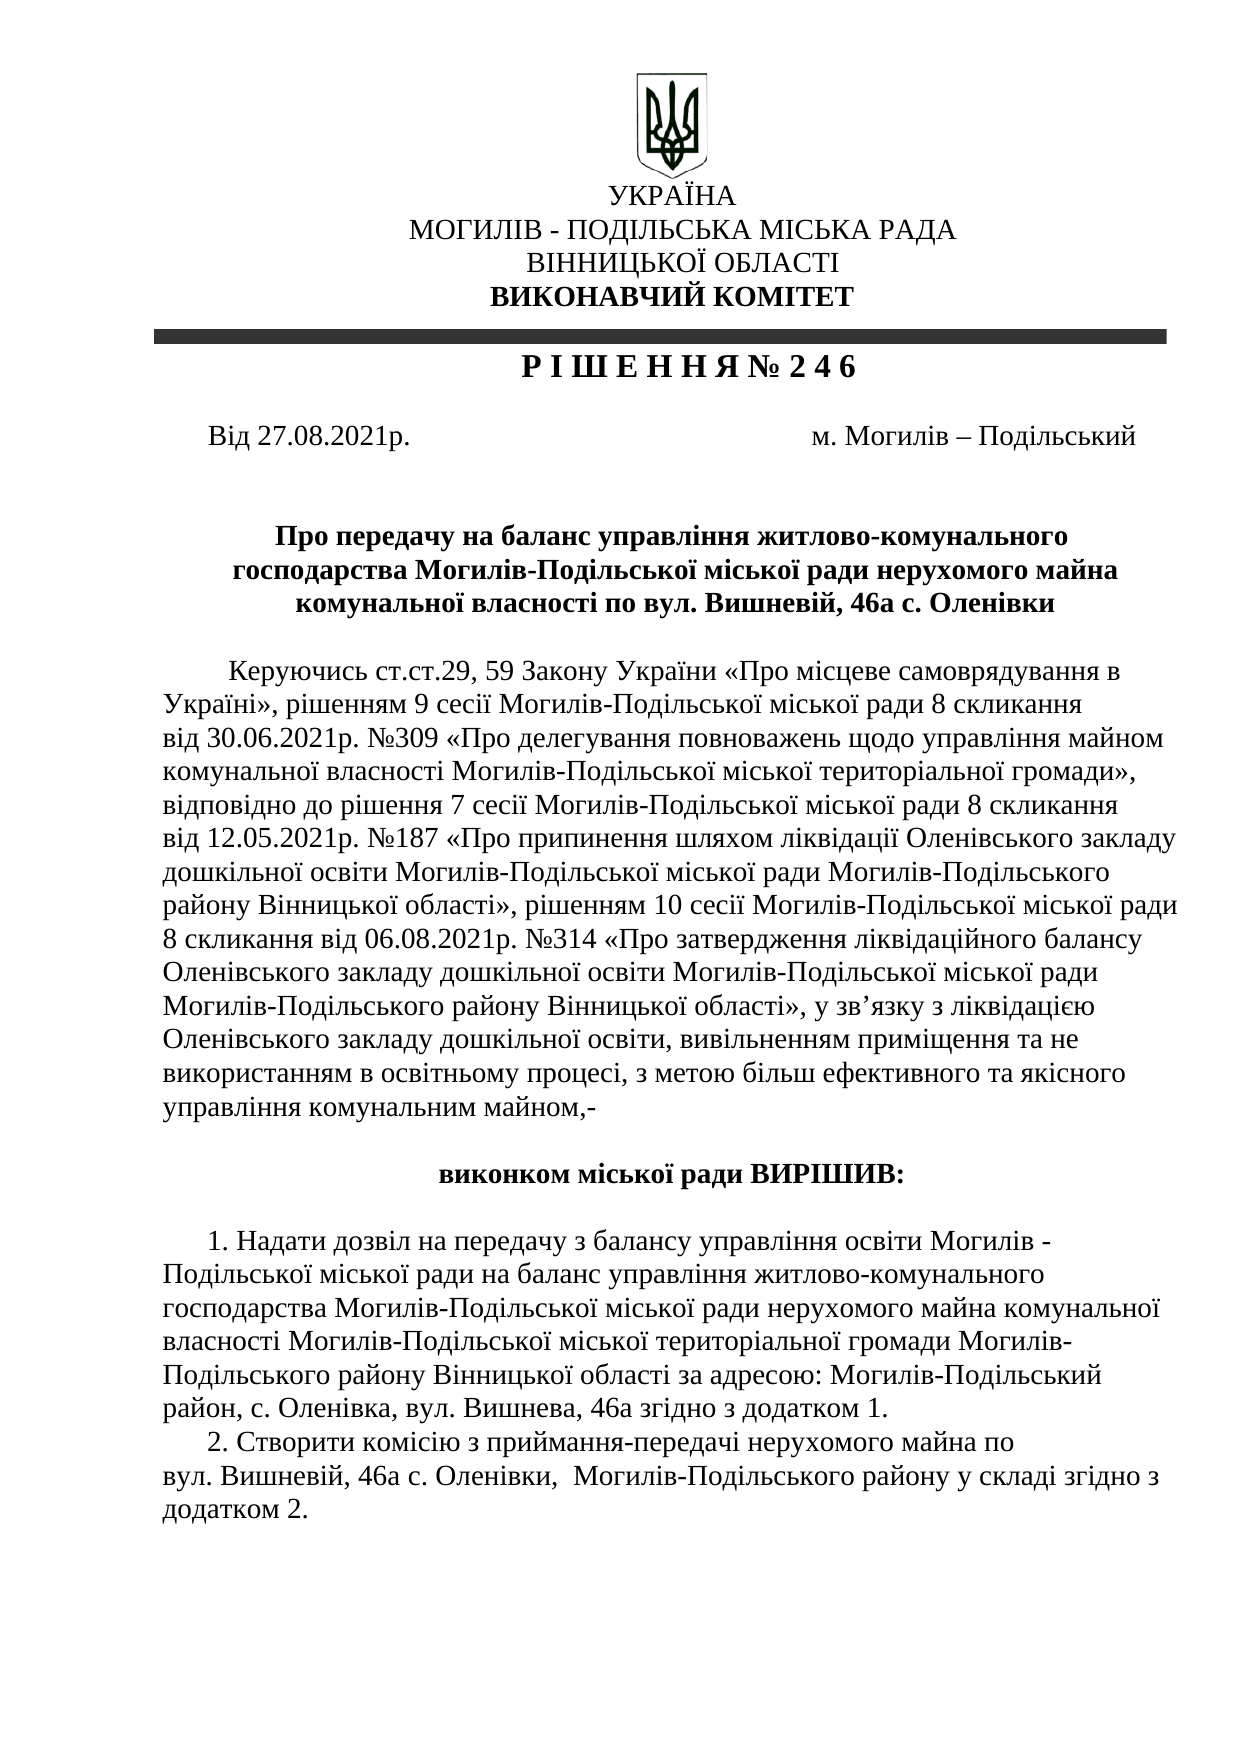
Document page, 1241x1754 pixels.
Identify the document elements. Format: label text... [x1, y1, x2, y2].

text Керуючись ст.ст.29, 59 Закону України «Про місцеве самоврядування в Україні», рішенням 9 сесії Могилів-Подільської міської ради 8 скликання [162, 653, 1181, 720]
subtitle комунальної власності по вул. Вишневій, 46а с. Оленівки [162, 586, 1181, 619]
text УКРАЇНА МОГИЛІВ - ПОДІЛЬСЬКА МІСЬКА РАДА ВІННИЦЬКОЇ ОБЛАСТІ [162, 178, 1181, 279]
text РІШЕННЯ№246 [162, 346, 1181, 384]
text вул. Вишневій, 46а с. Оленівки, Могилів-Подільського району у складі згідно з додатком 2. [162, 1458, 1181, 1525]
text ВИКОНАВЧИЙ КОМІТЕТ [162, 279, 1181, 312]
text від 30.06.2021р. №309 «Про делегування повноважень щодо управління майном комунальної власності Могилів-Подільської міської територіальної громади», відповідно до рішення 7 сесії Могилів-Подільської міської ради 8 скликання [162, 720, 1181, 820]
subtitle господарства Могилів-Подільської міської ради нерухомого майна [162, 552, 1181, 586]
text 1. Надати дозвіл на передачу з балансу управління освіти Могилів -Подільської міської ради на баланс управління житлово-комунального господарства Могилів-Подільської міської ради нерухомого майна комунальної власності Могилів-Подільської міської територіальної громади Могилів-Подільського району Вінницької області за адресою: Могилів-Подільський район, с. Оленівка, вул. Вишнева, 46а згідно з додатком 1. [162, 1223, 1181, 1424]
text від 12.05.2021р. №187 «Про припинення шляхом ліквідації Оленівського закладу дошкільної освіти Могилів-Подільської міської ради Могилів-Подільського району Вінницької області», рішенням 10 сесії Могилів-Подільської міської ради 8 скликання від 06.08.2021р. №314 «Про затвердження ліквідаційного балансу Оленівського закладу дошкільної освіти Могилів-Подільської міської ради Могилів-Подільського району Вінницької області», у зв’язку з ліквідацією Оленівського закладу дошкільної освіти, вивільненням приміщення та не використанням в освітньому процесі, з метою більш ефективного та якісного управління комунальним майном,- [162, 820, 1181, 1122]
picture [636, 73, 708, 179]
text виконком міської ради ВИРІШИВ: [162, 1156, 1181, 1189]
text Від 27.08.2021р. м. Могилів – Подільський [162, 418, 1181, 451]
text 2. Створити комісію з приймання-передачі нерухомого майна по [162, 1424, 1181, 1458]
subtitle Про передачу на баланс управління житлово-комунального [162, 518, 1181, 552]
